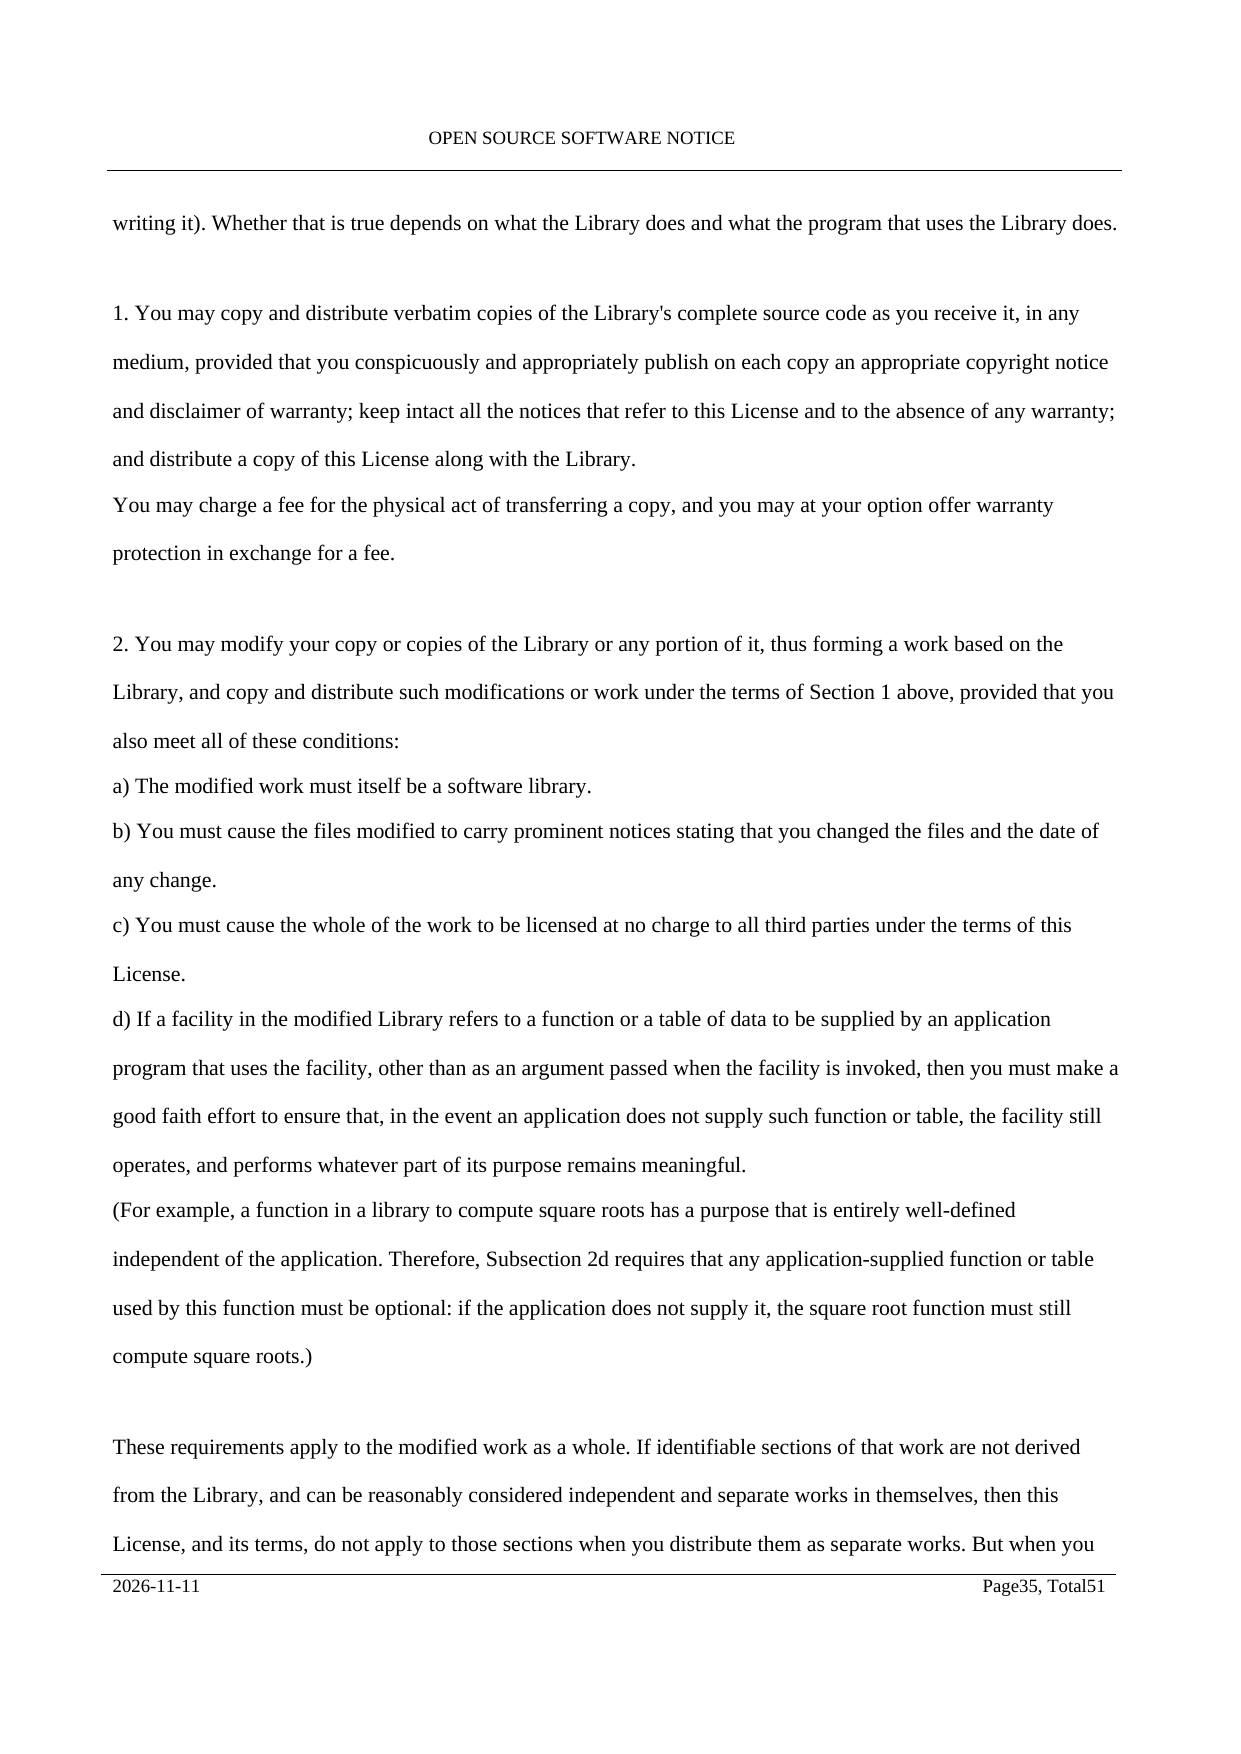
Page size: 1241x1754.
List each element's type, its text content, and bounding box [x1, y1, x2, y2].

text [112, 1430, 1128, 1560]
text c) You must cause the whole of the work to be licensed at no charge to all third parties under the terms of this License. [112, 908, 1128, 990]
text d) If a facility in the modified Library refers to a function or a table of data to be supplied by an application program that uses the facility, other than as an argument passed when the facility is invoked, then you must make a good faith effort to ensure that, in the event an application does not supply such function or table, the facility still operates, and performs whatever part of its purpose remains meaningful. [112, 1002, 1128, 1181]
text You may charge a fee for the physical act of transferring a copy, and you may at your option offer warranty protection in exchange for a fee. [112, 488, 1128, 569]
text 2. You may modify your copy or copies of the Library or any portion of it, thus forming a work based on the Library, and copy and distribute such modifications or work under the terms of Section 1 above, provided that you also meet all of these conditions: [112, 627, 1128, 757]
text a) The modified work must itself be a software library. [112, 769, 1128, 802]
text 1. You may copy and distribute verbatim copies of the Library's complete source code as you receive it, in any medium, provided that you conspicuously and appropriately publish on each copy an appropriate copyright notice and disclaimer of warranty; keep intact all the notices that refer to this License and to the absence of any warranty; and distribute a copy of this License along with the Library. [112, 297, 1128, 475]
text (For example, a function in a library to compute square roots has a purpose that is entirely well-defined independent of the application. Therefore, Subsection 2d requires that any application-supplied function or table used by this function must be optional: if the application does not supply it, the square root function must still compute square roots.) [112, 1194, 1128, 1372]
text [112, 206, 1128, 239]
text b) You must cause the files modified to carry prominent notices stating that you changed the files and the date of any change. [112, 814, 1128, 896]
